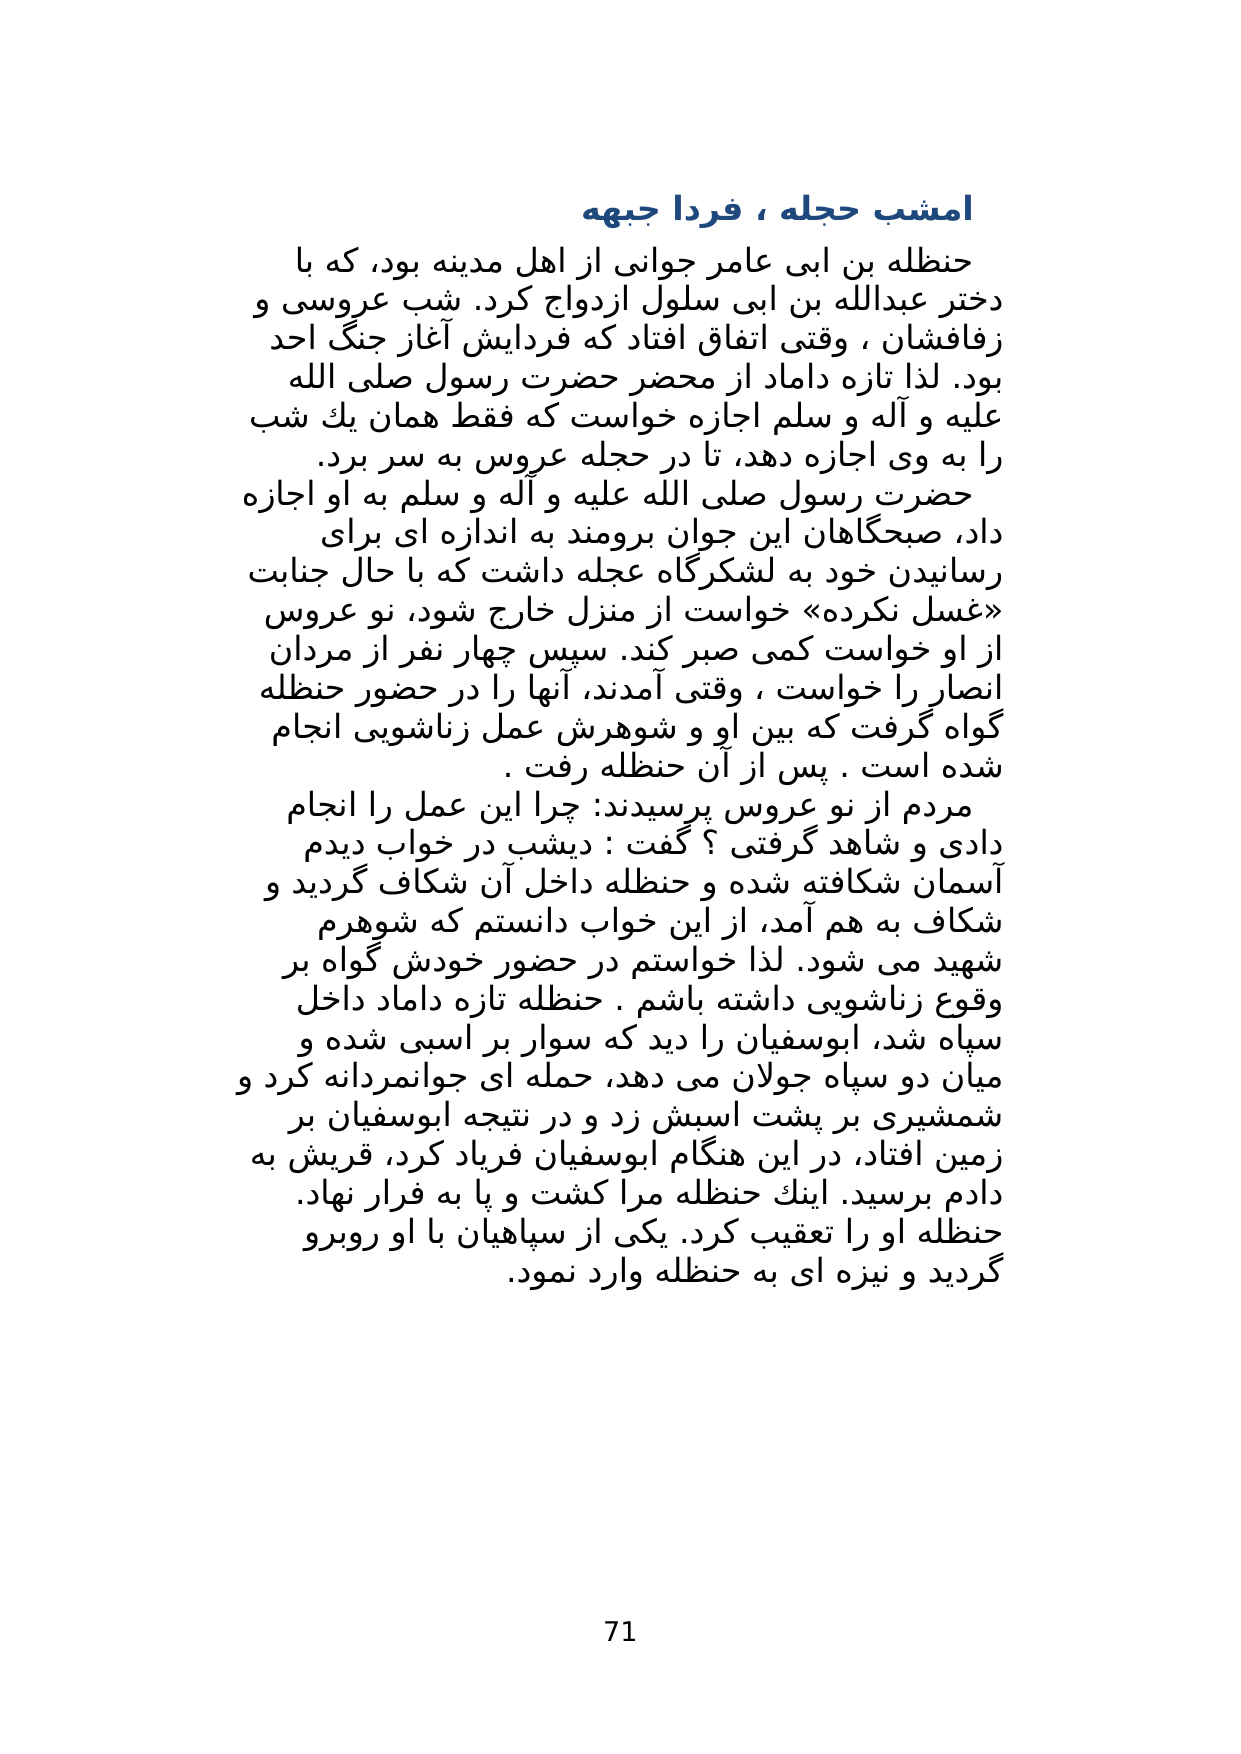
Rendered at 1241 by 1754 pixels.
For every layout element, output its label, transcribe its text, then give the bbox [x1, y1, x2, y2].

text حضرت رسول صلى الله عليه و آله و سلم به او اجازه داد، صبحگاهان اين جوان برومند به اندازه اى براى رسانيدن خود به لشكرگاه عجله داشت كه با حال جنابت «غسل نكرده» خواست از منزل خارج شود، نو عروس از او خواست كمى صبر كند. سپس چهار نفر از مردان انصار را خواست ، وقتى آمدند، آنها را در حضور حنظله گواه گرفت كه بين او و شوهرش عمل زناشويى انجام شده است . پس از آن حنظله رفت . [236, 474, 1004, 785]
text مردم از نو عروس پرسيدند: چرا اين عمل را انجام دادى و شاهد گرفتى ؟ گفت : ديشب در خواب ديدم آسمان شكافته شده و حنظله داخل آن شكاف گرديد و شكاف به هم آمد، از اين خواب دانستم كه شوهرم شهيد مى شود. لذا خواستم در حضور خودش گواه بر وقوع زناشويى داشته باشم . حنظله تازه داماد داخل سپاه شد، ابوسفيان را ديد كه سوار بر اسبى شده و ميان دو سپاه جولان مى دهد، حمله اى جوانمردانه كرد و شمشيرى بر پشت اسبش زد و در نتيجه ابوسفيان بر زمين افتاد، در اين هنگام ابوسفيان فرياد كرد، قريش به دادم برسيد. اينك حنظله مرا كشت و پا به فرار نهاد. حنظله او را تعقيب كرد. يكى از سپاهيان با او روبرو گرديد و نيزه اى به حنظله وارد نمود. [236, 785, 1004, 1290]
text حنظله بن ابى عامر جوانى از اهل مدينه بود، كه با دختر عبدالله بن ابى سلول ازدواج كرد. شب عروسى و زفافشان ، وقتى اتفاق افتاد كه فردايش آغاز جنگ احد بود. لذا تازه داماد از محضر حضرت رسول صلى الله عليه و آله و سلم اجازه خواست كه فقط همان يك شب را به وى اجازه دهد، تا در حجله عروس به سر برد. [236, 241, 1004, 474]
subtitle امشب حجله ، فردا جبهه [236, 190, 1004, 228]
